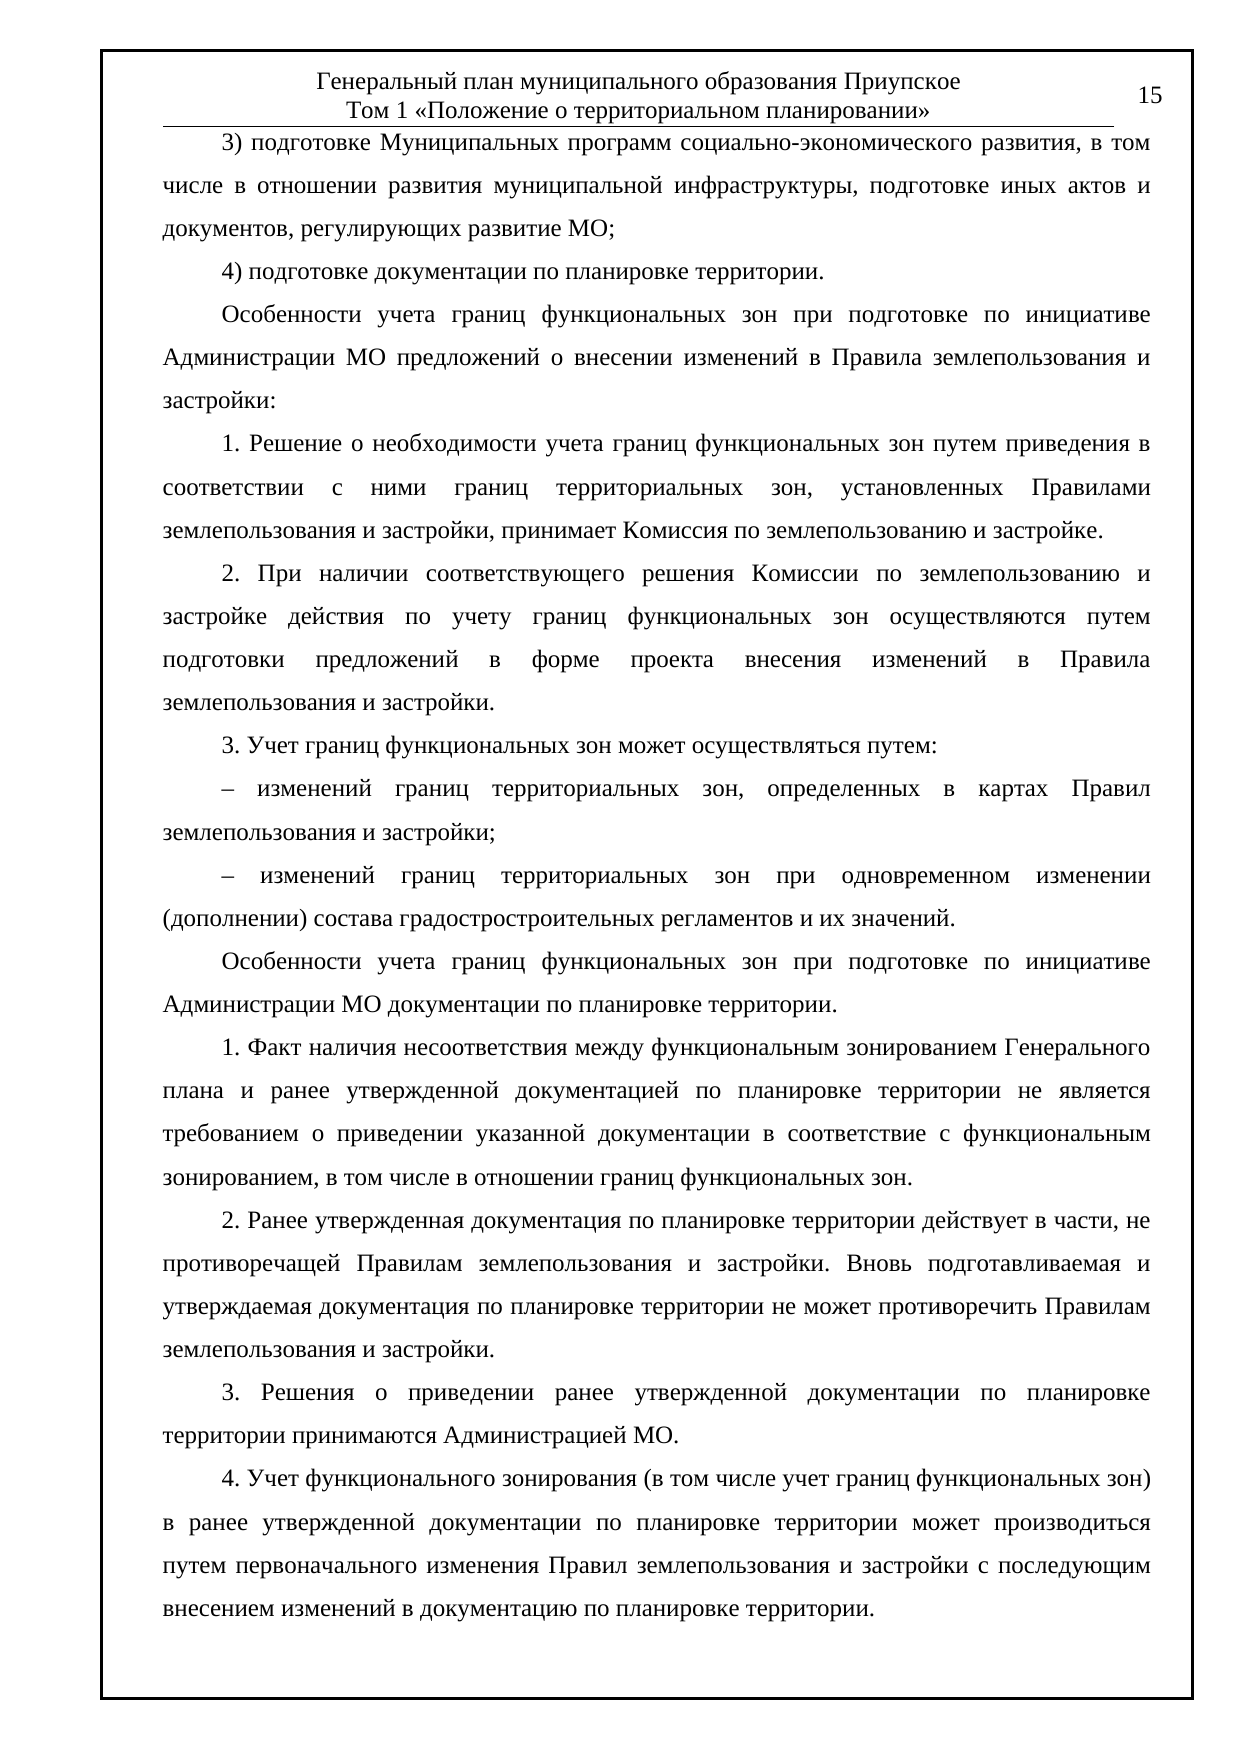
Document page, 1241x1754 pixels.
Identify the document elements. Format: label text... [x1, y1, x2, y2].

text 3) подготовке Муниципальных программ социально-экономического развития, в том числе в отношении развития муниципальной инфраструктуры, подготовке иных актов и документов, регулирующих развитие МО; [162, 127, 1152, 242]
text 4. Учет функционального зонирования (в том числе учет границ функциональных зон) в ранее утвержденной документации по планировке территории может производиться путем первоначального изменения Правил землепользования и застройки с последующим внесением изменений в документацию по планировке территории. [162, 1463, 1152, 1622]
text 2. При наличии соответствующего решения Комиссии по землепользованию и застройке действия по учету границ функциональных зон осуществляются путем подготовки предложений в форме проекта внесения изменений в Правила землепользования и застройки. [162, 558, 1152, 716]
text 2. Ранее утвержденная документация по планировке территории действует в части, не противоречащей Правилам землепользования и застройки. Вновь подготавливаемая и утверждаемая документация по планировке территории не может противоречить Правилам землепользования и застройки. [162, 1205, 1152, 1363]
text Особенности учета границ функциональных зон при подготовке по инициативе Администрации МО документации по планировке территории. [162, 946, 1152, 1018]
text – изменений границ территориальных зон, определенных в картах Правил землепользования и застройки; [162, 773, 1152, 845]
text Особенности учета границ функциональных зон при подготовке по инициативе Администрации МО предложений о внесении изменений в Правила землепользования и застройки: [162, 299, 1152, 414]
text 4) подготовке документации по планировке территории. [162, 256, 1152, 285]
text – изменений границ территориальных зон при одновременном изменении (дополнении) состава градостростроительных регламентов и их значений. [162, 860, 1152, 932]
text 1. Факт наличия несоответствия между функциональным зонированием Генерального плана и ранее утвержденной документацией по планировке территории не является требованием о приведении указанной документации в соответствие с функциональным зонированием, в том числе в отношении границ функциональных зон. [162, 1032, 1152, 1190]
text 3. Учет границ функциональных зон может осуществляться путем: [162, 730, 1152, 759]
text 1. Решение о необходимости учета границ функциональных зон путем приведения в соответствии с ними границ территориальных зон, установленных Правилами землепользования и застройки, принимает Комиссия по землепользованию и застройке. [162, 428, 1152, 543]
text 3. Решения о приведении ранее утвержденной документации по планировке территории принимаются Администрацией МО. [162, 1377, 1152, 1449]
